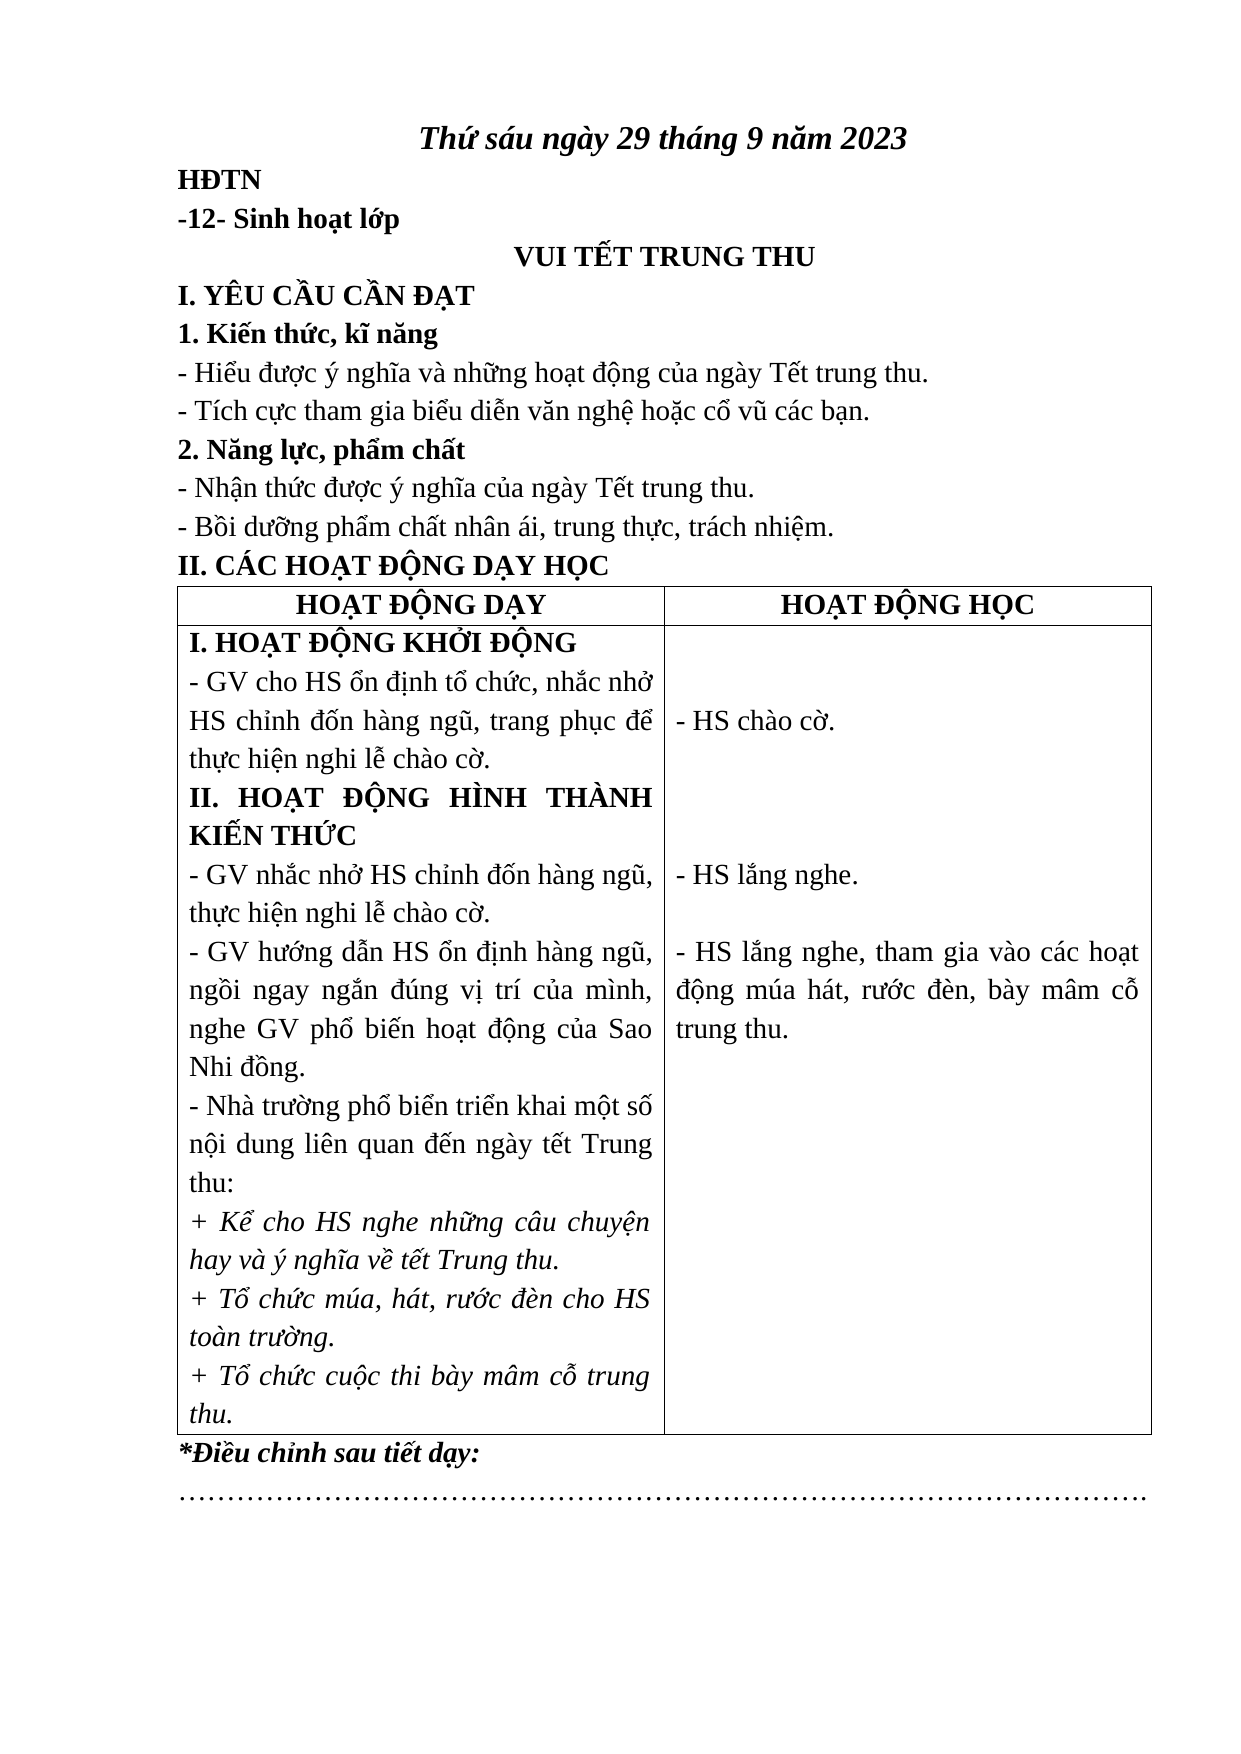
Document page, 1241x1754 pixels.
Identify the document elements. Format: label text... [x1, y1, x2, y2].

text II. CÁC HOẠT ĐỘNG DẠY HỌC [177, 548, 1152, 581]
text - Hiểu được ý nghĩa và những hoạt động của ngày Tết trung thu. [177, 355, 1152, 388]
text - Tích cực tham gia biểu diễn văn nghệ hoặc cổ vũ các bạn. [177, 393, 1152, 427]
text 1. Kiến thức, kĩ năng [177, 316, 1152, 350]
text - Nhận thức được ý nghĩa của ngày Tết trung thu. [177, 471, 1152, 504]
subtitle VUI TẾT TRUNG THU [177, 239, 1152, 273]
text - Bồi dưỡng phẩm chất nhân ái, trung thực, trách nhiệm. [177, 509, 1152, 543]
text -12- Sinh hoạt lớp [177, 201, 1152, 234]
text HĐTN [177, 162, 1152, 196]
text ………………………………………………………………………………………. [177, 1473, 1152, 1507]
subtitle Thứ sáu ngày 29 tháng 9 năm 2023 [177, 118, 1152, 156]
table_cell I. HOẠT ĐỘNG KHỞI ĐỘNG - GV cho HS ổn định tổ chức, nhắc nhở HS chỉnh đốn hàng ngũ, trang phục để thực hiện nghi lễ chào cờ. II. HOẠT ĐỘNG HÌNH THÀNH KIẾN THỨC - GV nhắc nhở HS chỉnh đốn hàng ngũ, thực hiện nghi lễ chào cờ. - GV hướng dẫn HS ổn định hàng ngũ, ngồi ngay ngắn đúng vị trí của mình, nghe GV phổ biến hoạt động của Sao Nhi đồng. - Nhà trường phổ biển triển khai một số nội dung liên quan đến ngày tết Trung thu: + Kể cho HS nghe những câu chuyện hay và ý nghĩa về tết Trung thu. + Tổ chức múa, hát, rước đèn cho HS toàn trường. + Tổ chức cuộc thi bày mâm cỗ trung thu. [178, 626, 664, 1434]
text *Điều chỉnh sau tiết dạy: [177, 1435, 1152, 1468]
text 2. Năng lực, phẩm chất [177, 432, 1152, 466]
table_cell - HS chào cờ. - HS lắng nghe. - HS lắng nghe, tham gia vào các hoạt động múa hát, rước đèn, bày mâm cỗ trung thu. [665, 626, 1151, 1434]
table_header HOẠT ĐỘNG HỌC [665, 587, 1151, 624]
table_header HOẠT ĐỘNG DẠY [178, 587, 664, 624]
text I. YÊU CẦU CẦN ĐẠT [177, 278, 1152, 311]
